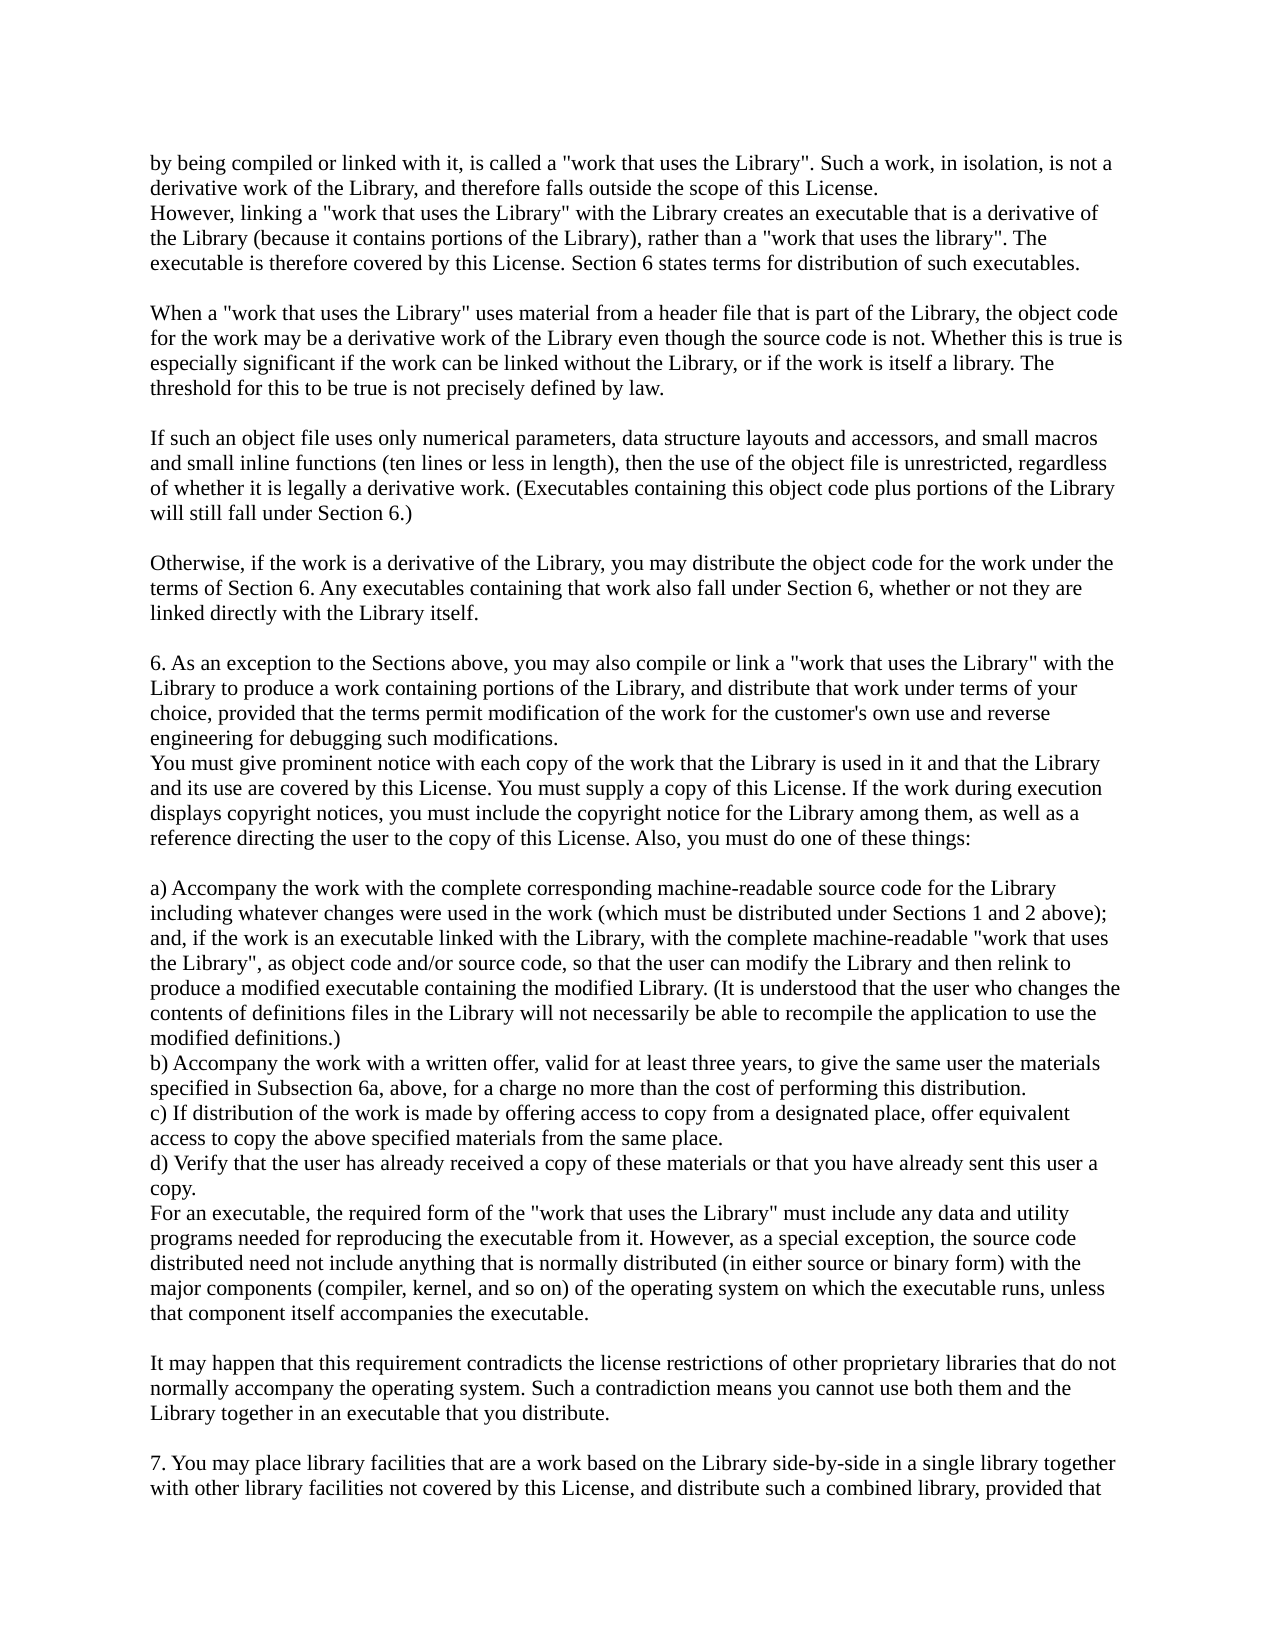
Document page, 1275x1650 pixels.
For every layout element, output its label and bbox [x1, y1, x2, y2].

text [150, 150, 1125, 1500]
